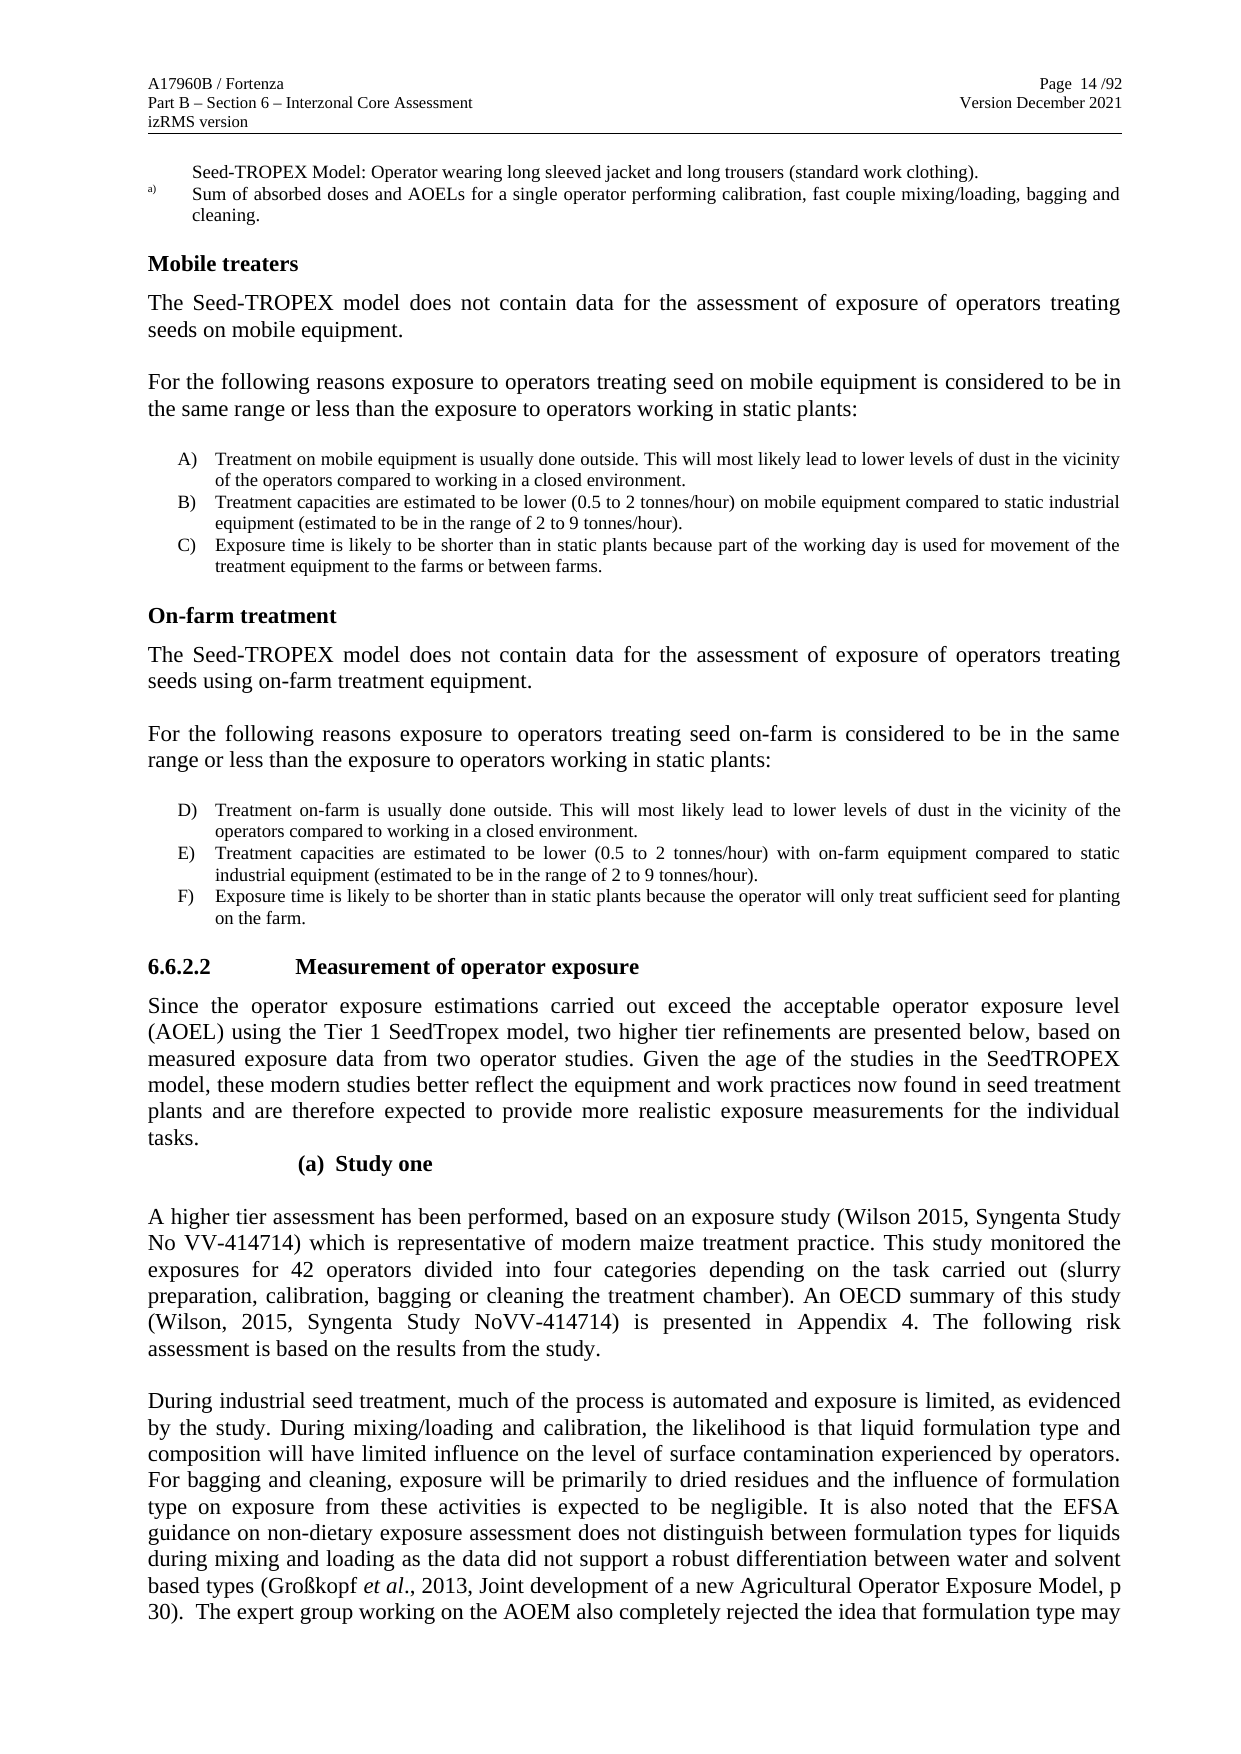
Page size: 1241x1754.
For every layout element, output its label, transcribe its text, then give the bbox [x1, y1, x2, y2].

subtitle Measurement of operator exposure [148, 953, 1122, 979]
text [148, 1387, 1122, 1624]
list Study one [298, 1150, 1122, 1177]
text For the following reasons exposure to operators treating seed on mobile equipment is considered to be in the same range or less than the exposure to operators working in static plants: [148, 368, 1122, 421]
text The Seed-TROPEX model does not contain data for the assessment of exposure of operators treating seeds on mobile equipment. [148, 289, 1122, 342]
text A higher tier assessment has been performed, based on an exposure study (Wilson 2015, Syngenta Study No VV-414714) which is representative of modern maize treatment practice. This study monitored the exposures for 42 operators divided into four categories depending on the task carried out (slurry preparation, calibration, bagging or cleaning the treatment chamber). An OECD summary of this study (Wilson, 2015, Syngenta Study NoVV-414714) is presented in Appendix 4. The following risk assessment is based on the results from the study. [148, 1203, 1122, 1361]
text Treatment capacities are estimated to be lower (0.5 to 2 tonnes/hour) with on-farm equipment compared to static industrial equipment (estimated to be in the range of 2 to 9 tonnes/hour). [177, 842, 1122, 885]
text Exposure time is likely to be shorter than in static plants because the operator will only treat sufficient seed for planting on the farm. [177, 885, 1122, 928]
text a) Sum of absorbed doses and AOELs for a single operator performing calibration, fast couple mixing/loading, bagging and cleaning. [148, 182, 1122, 226]
text Since the operator exposure estimations carried out exceed the acceptable operator exposure level (AOEL) using the Tier 1 SeedTropex model, two higher tier refinements are presented below, based on measured exposure data from two operator studies. Given the age of the studies in the SeedTROPEX model, these modern studies better reflect the equipment and work practices now found in seed treatment plants and are therefore expected to provide more realistic exposure measurements for the individual tasks. [148, 992, 1122, 1150]
text Exposure time is likely to be shorter than in static plants because part of the working day is used for movement of the treatment equipment to the farms or between farms. [177, 534, 1122, 577]
text For the following reasons exposure to operators treating seed on-farm is considered to be in the same range or less than the exposure to operators working in static plants: [148, 720, 1122, 772]
text Treatment capacities are estimated to be lower (0.5 to 2 tonnes/hour) on mobile equipment compared to static industrial equipment (estimated to be in the range of 2 to 9 tonnes/hour). [177, 491, 1122, 534]
subtitle On-farm treatment [148, 602, 1122, 628]
text The Seed-TROPEX model does not contain data for the assessment of exposure of operators treating seeds using on-farm treatment equipment. [148, 641, 1122, 693]
text Seed-TROPEX Model: Operator wearing long sleeved jacket and long trousers (standard work clothing). [148, 161, 1122, 182]
text Treatment on-farm is usually done outside. This will most likely lead to lower levels of dust in the vicinity of the operators compared to working in a closed environment. [177, 799, 1122, 842]
subtitle Mobile treaters [148, 251, 1122, 277]
text Treatment on mobile equipment is usually done outside. This will most likely lead to lower levels of dust in the vicinity of the operators compared to working in a closed environment. [177, 447, 1122, 491]
